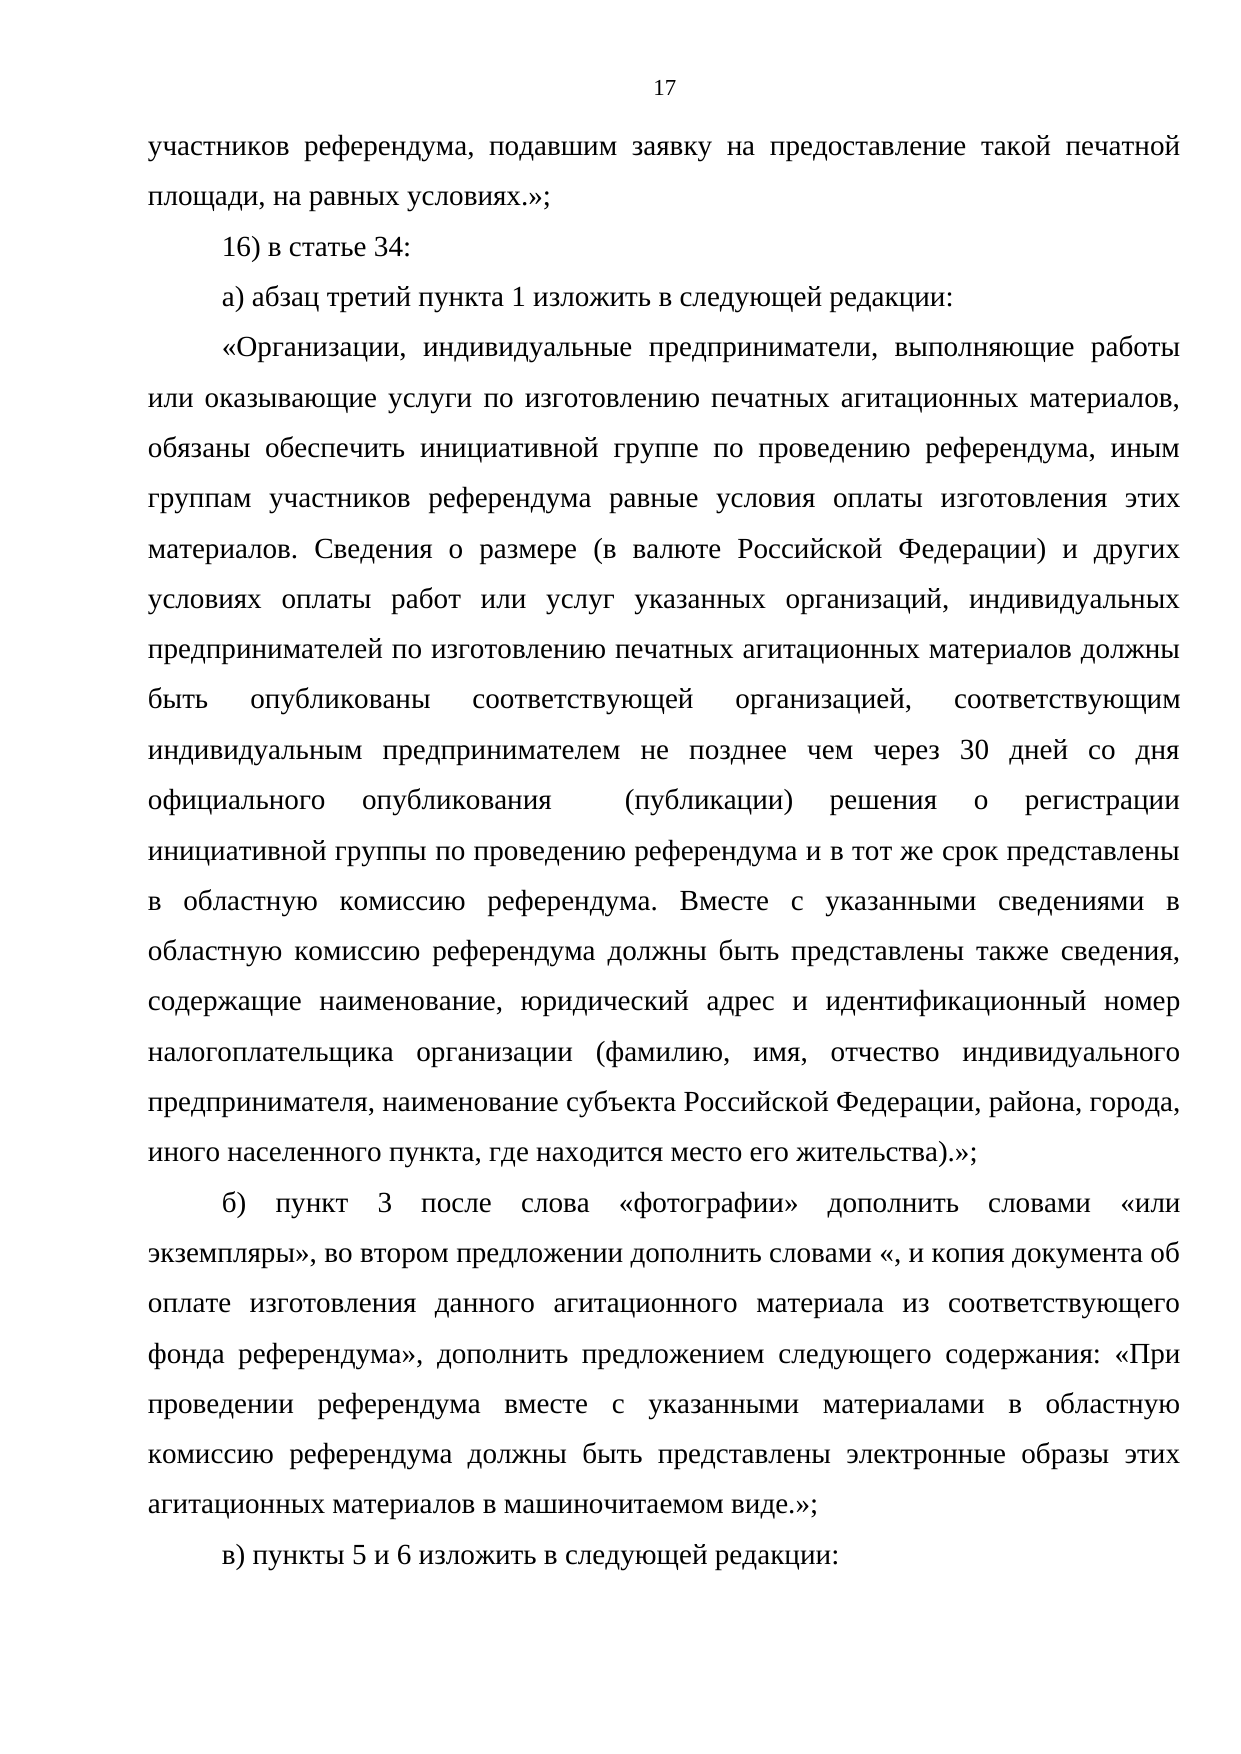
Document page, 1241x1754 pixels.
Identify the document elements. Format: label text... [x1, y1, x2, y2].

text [148, 128, 1181, 212]
text в) пункты 5 и 6 изложить в следующей редакции: [148, 1537, 1181, 1571]
text б) пункт 3 после слова «фотографии» дополнить словами «или экземпляры», во втором предложении дополнить словами «, и копия документа об оплате изготовления данного агитационного материала из соответствующего фонда референдума», дополнить предложением следующего содержания: «При проведении референдума вместе с указанными материалами в областную комиссию референдума должны быть представлены электронные образы этих агитационных материалов в машиночитаемом виде.»; [148, 1185, 1181, 1520]
text «Организации, индивидуальные предприниматели, выполняющие работы или оказывающие услуги по изготовлению печатных агитационных материалов, обязаны обеспечить инициативной группе по проведению референдума, иным группам участников референдума равные условия оплаты изготовления этих материалов. Сведения о размере (в валюте Российской Федерации) и других условиях оплаты работ или услуг указанных организаций, индивидуальных предпринимателей по изготовлению печатных агитационных материалов должны быть опубликованы соответствующей организацией, соответствующим индивидуальным предпринимателем не позднее чем через 30 дней со дня официального опубликования (публикации) решения о регистрации инициативной группы по проведению референдума и в тот же срок представлены в областную комиссию референдума. Вместе с указанными сведениями в областную комиссию референдума должны быть представлены также сведения, содержащие наименование, юридический адрес и идентификационный номер налогоплательщика организации (фамилию, имя, отчество индивидуального предпринимателя, наименование субъекта Российской Федерации, района, города, иного населенного пункта, где находится место его жительства).»; [148, 329, 1181, 1168]
text 16) в статье 34: [148, 229, 1181, 262]
text а) абзац третий пункта 1 изложить в следующей редакции: [148, 279, 1181, 313]
